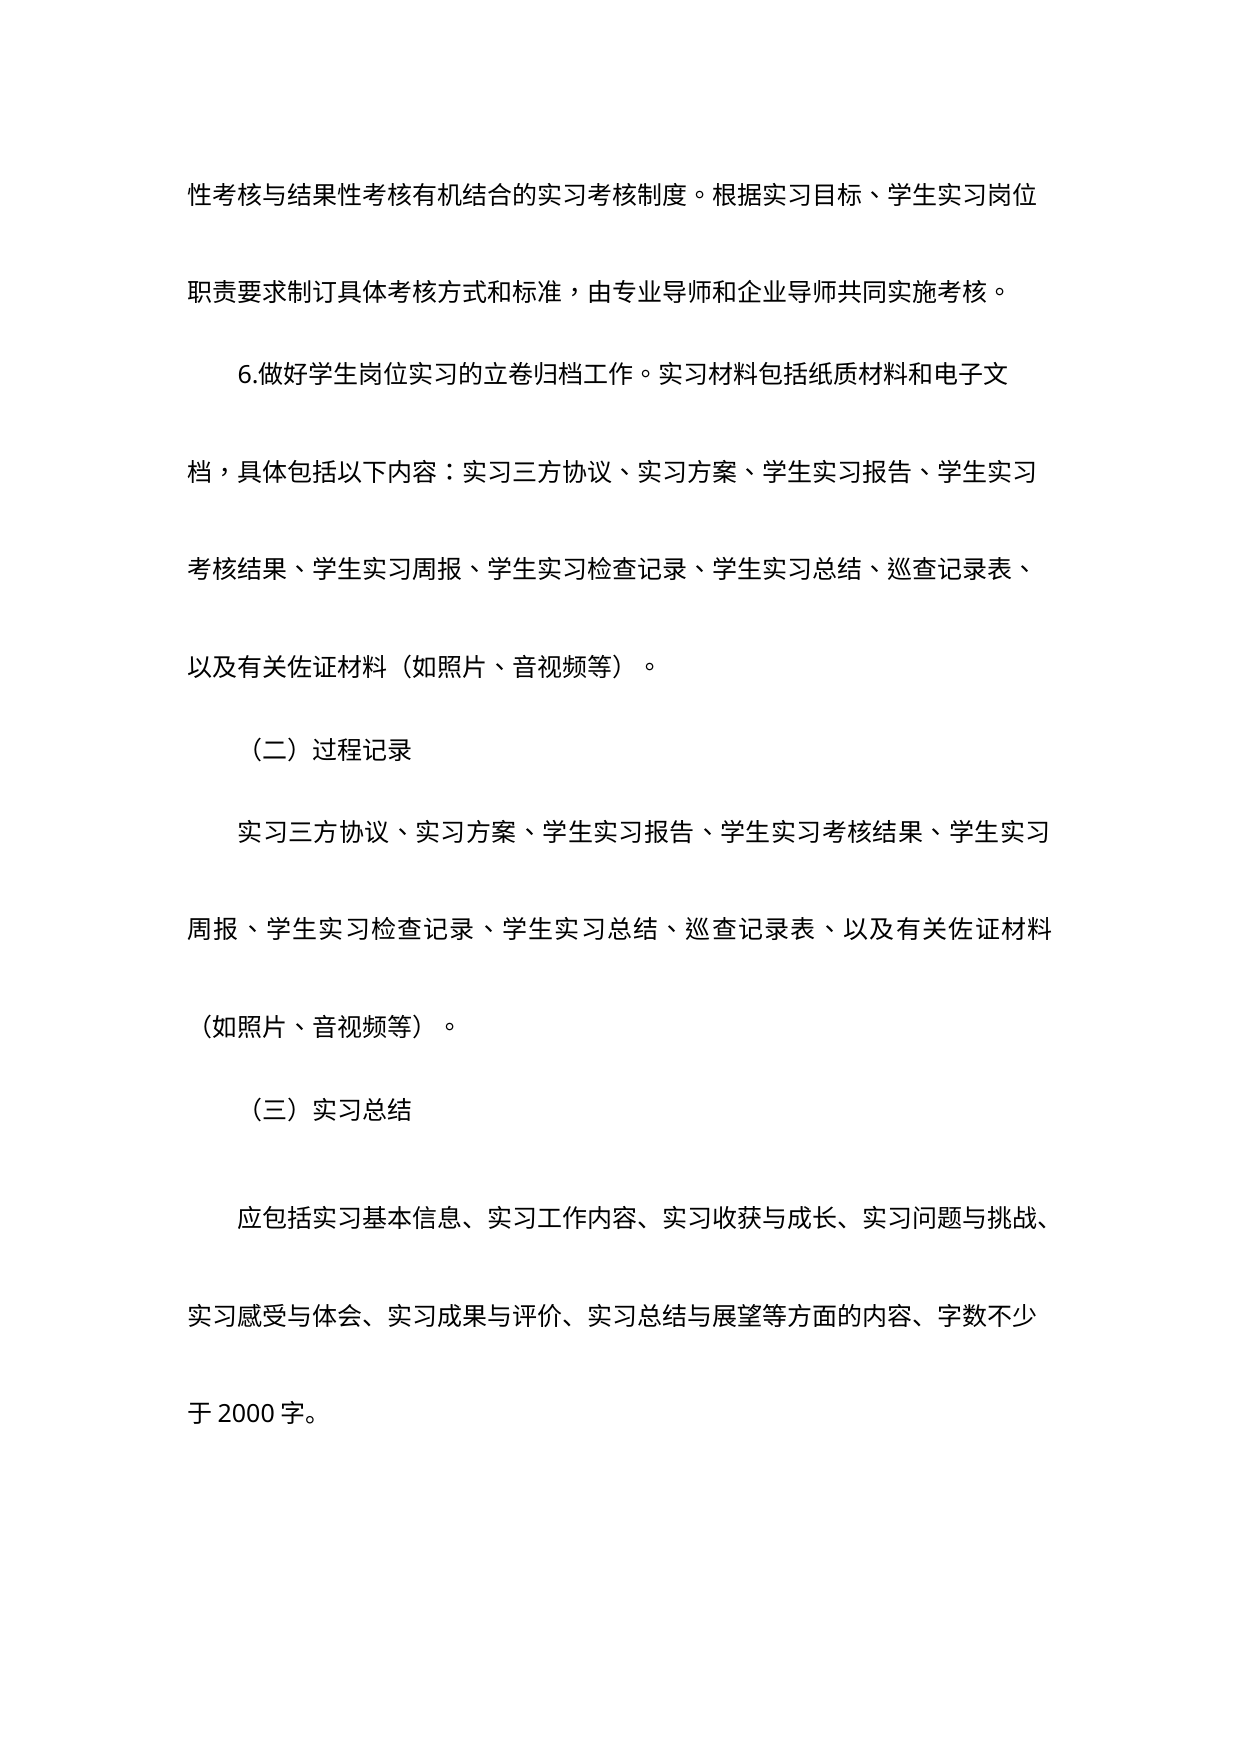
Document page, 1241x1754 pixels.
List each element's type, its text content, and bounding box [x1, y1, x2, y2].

subtitle 应包括实习基本信息、实习工作内容、实习收获与成长、实习问题与挑战、实习感受与体会、实习成果与评价、实习总结与展望等方面的内容、字数不少于2000字。 [187, 1184, 1053, 1444]
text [187, 162, 1053, 324]
text 实习三方协议、实习方案、学生实习报告、学生实习考核结果、学生实习周报、学生实习检查记录、学生实习总结、巡查记录表、以及有关佐证材料（如照片、音视频等）。 [187, 799, 1053, 1059]
text 6.做好学生岗位实习的立卷归档工作。实习材料包括纸质材料和电子文档，具体包括以下内容：实习三方协议、实习方案、学生实习报告、学生实习考核结果、学生实习周报、学生实习检查记录、学生实习总结、巡查记录表、以及有关佐证材料（如照片、音视频等）。 [187, 341, 1053, 699]
text （二）过程记录 [187, 716, 1053, 781]
list （三）实习总结 [187, 1076, 1053, 1141]
